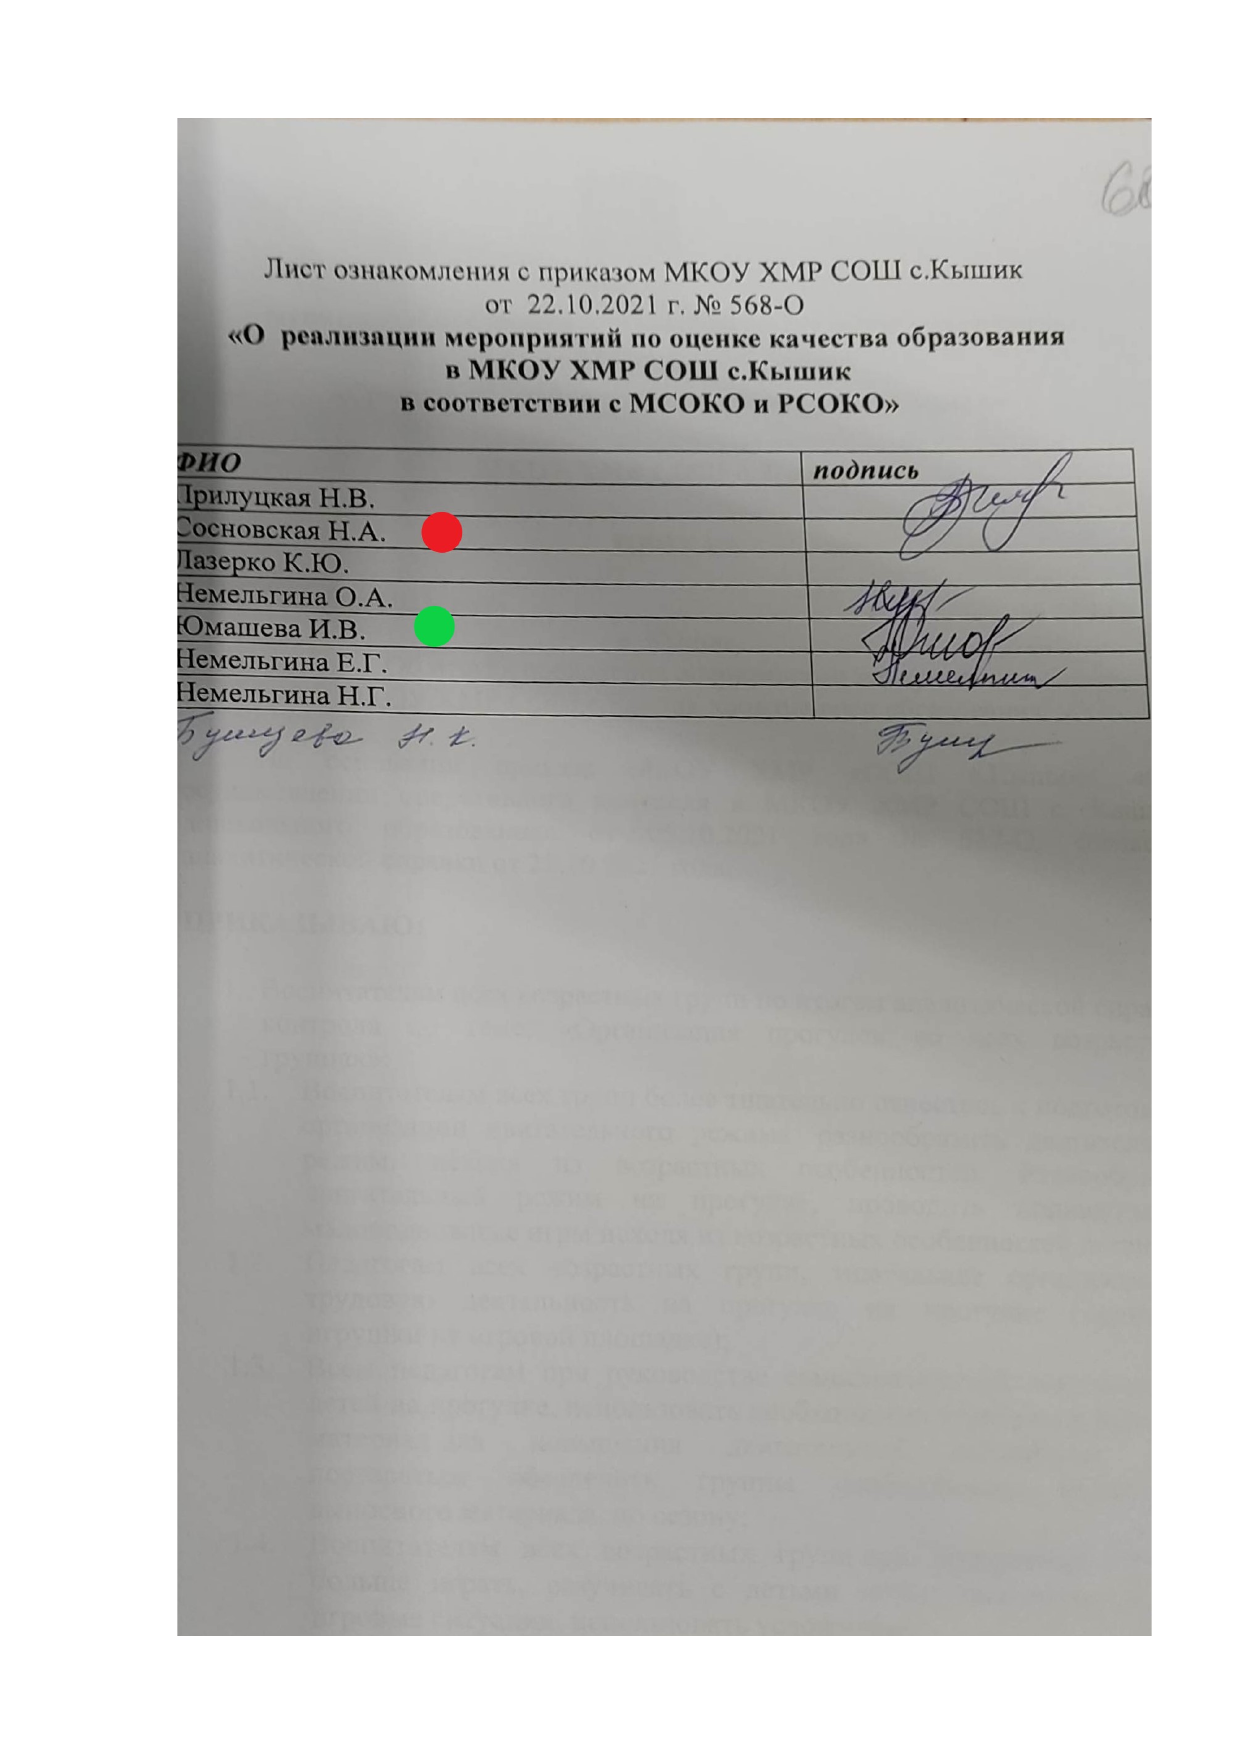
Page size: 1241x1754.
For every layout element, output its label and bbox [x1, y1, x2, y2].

picture [177, 118, 1152, 1636]
